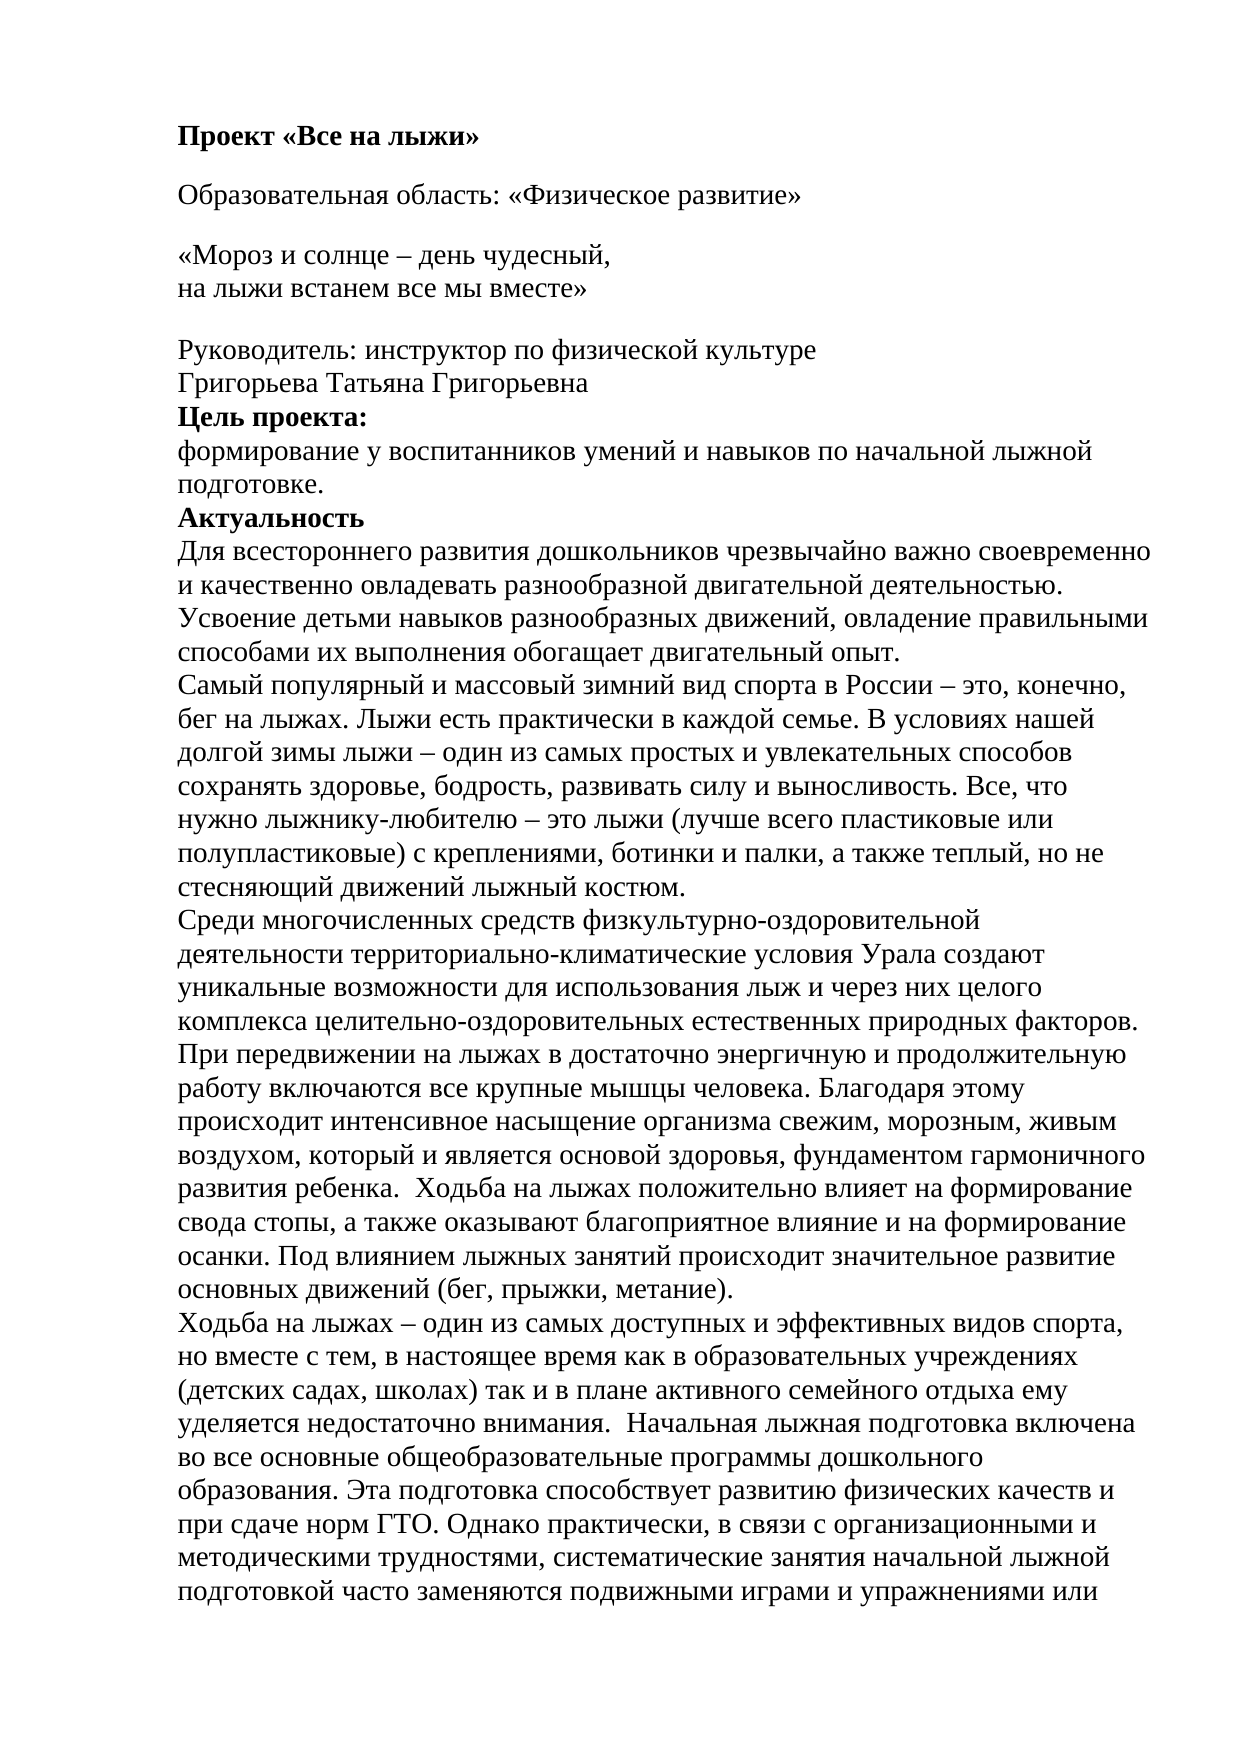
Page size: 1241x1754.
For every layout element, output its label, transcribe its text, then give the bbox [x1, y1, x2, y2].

text Усвоение детьми навыков разнообразных движений, овладение правильными способами их выполнения обогащает двигательный опыт. [177, 600, 1152, 667]
text При передвижении на лыжах в достаточно энергичную и продолжительную работу включаются все крупные мышцы человека. Благодаря этому происходит интенсивное насыщение организма свежим, морозным, живым воздухом, который и является основой здоровья, фундаментом гармоничного развития ребенка. Ходьба на лыжах положительно влияет на формирование свода стопы, а также оказывают благоприятное влияние и на формирование осанки. Под влиянием лыжных занятий происходит значительное развитие основных движений (бег, прыжки, метание). [177, 1036, 1152, 1305]
text на лыжи встанем все мы вместе» [177, 270, 1152, 332]
text Цель проекта: [177, 399, 1152, 433]
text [177, 1305, 1152, 1607]
text Для всестороннего развития дошкольников чрезвычайно важно своевременно и качественно овладевать разнообразной двигательной деятельностью. [177, 533, 1152, 600]
text Самый популярный и массовый зимний вид спорта в России – это, конечно, бег на лыжах. Лыжи есть практически в каждой семье. В условиях нашей долгой зимы лыжи – один из самых простых и увлекательных способов сохранять здоровье, бодрость, развивать силу и выносливость. Все, что нужно лыжнику-любителю – это лыжи (лучше всего пластиковые или полупластиковые) с креплениями, ботинки и палки, а также теплый, но не стесняющий движений лыжный костюм. [177, 667, 1152, 902]
text Проект «Все на лыжи» [177, 118, 1152, 152]
text Среди многочисленных средств физкультурно-оздоровительной деятельности территориально-климатические условия Урала создают уникальные возможности для использования лыж и через них целого комплекса целительно-оздоровительных естественных природных факторов. [177, 902, 1152, 1036]
text «Мороз и солнце – день чудесный, [177, 237, 1152, 270]
text Актуальность [177, 500, 1152, 533]
text Григорьева Татьяна Григорьевна [177, 366, 1152, 399]
text формирование у воспитанников умений и навыков по начальной лыжной подготовке. [177, 433, 1152, 500]
text Образовательная область: «Физическое развитие» [177, 177, 1152, 211]
text Руководитель: инструктор по физической культуре [177, 332, 1152, 366]
